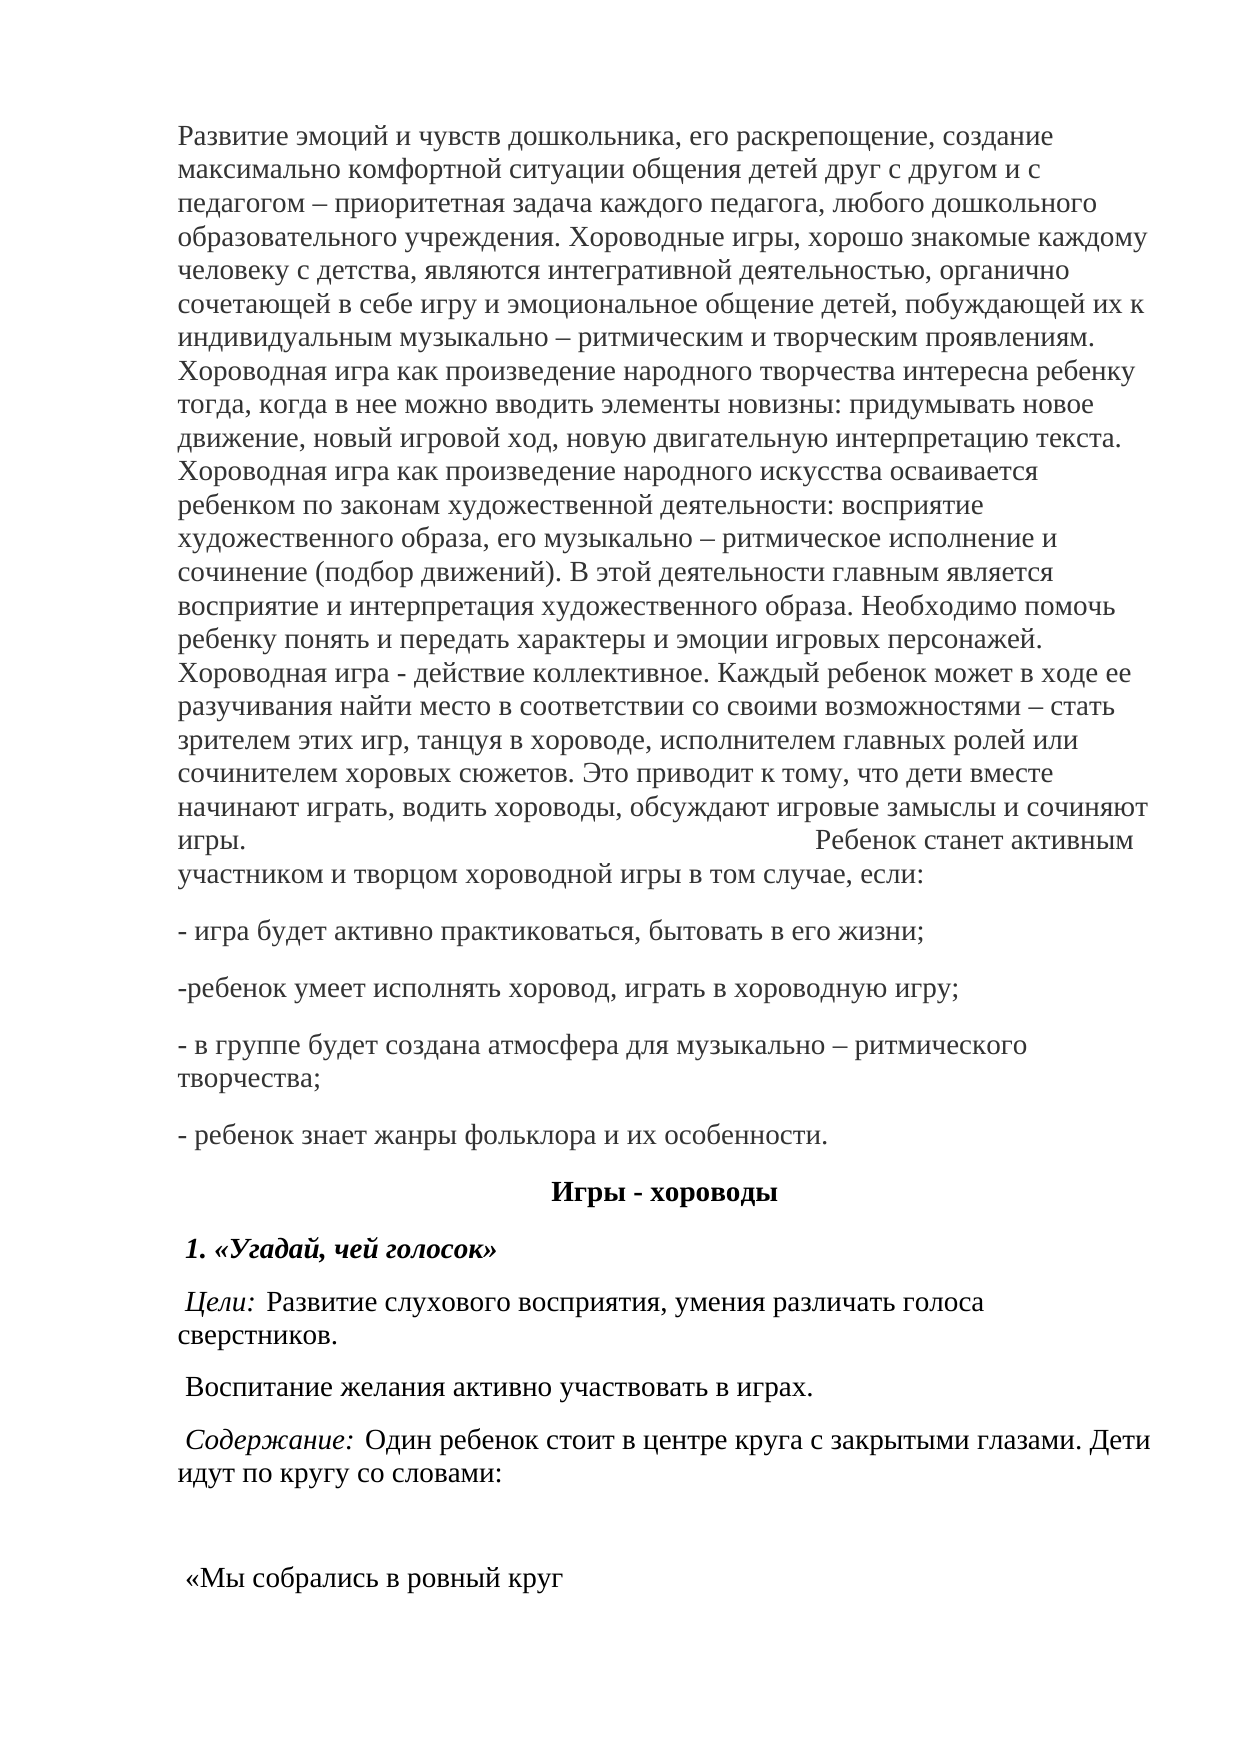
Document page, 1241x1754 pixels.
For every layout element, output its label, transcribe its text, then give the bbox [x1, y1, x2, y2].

text - игра будет активно практиковаться, бытовать в его жизни; [177, 913, 1152, 947]
text «Мы собрались в ровный круг [177, 1560, 1152, 1593]
text Содержание: Один ребенок стоит в центре круга с закрытыми глазами. Дети идут по кругу со словами: [177, 1422, 1152, 1489]
text - в группе будет создана атмосфера для музыкально – ритмического творчества; [177, 1027, 1152, 1094]
text 1. «Угадай, чей голосок» [177, 1231, 1152, 1265]
text Игры - хороводы [177, 1174, 1152, 1208]
text -ребенок умеет исполнять хоровод, играть в хороводную игру; [177, 970, 1152, 1003]
text Цели: Развитие слухового восприятия, умения различать голоса сверстников. [177, 1284, 1152, 1351]
text Воспитание желания активно участвовать в играх. [177, 1369, 1152, 1403]
text - ребенок знает жанры фольклора и их особенности. [177, 1117, 1152, 1151]
